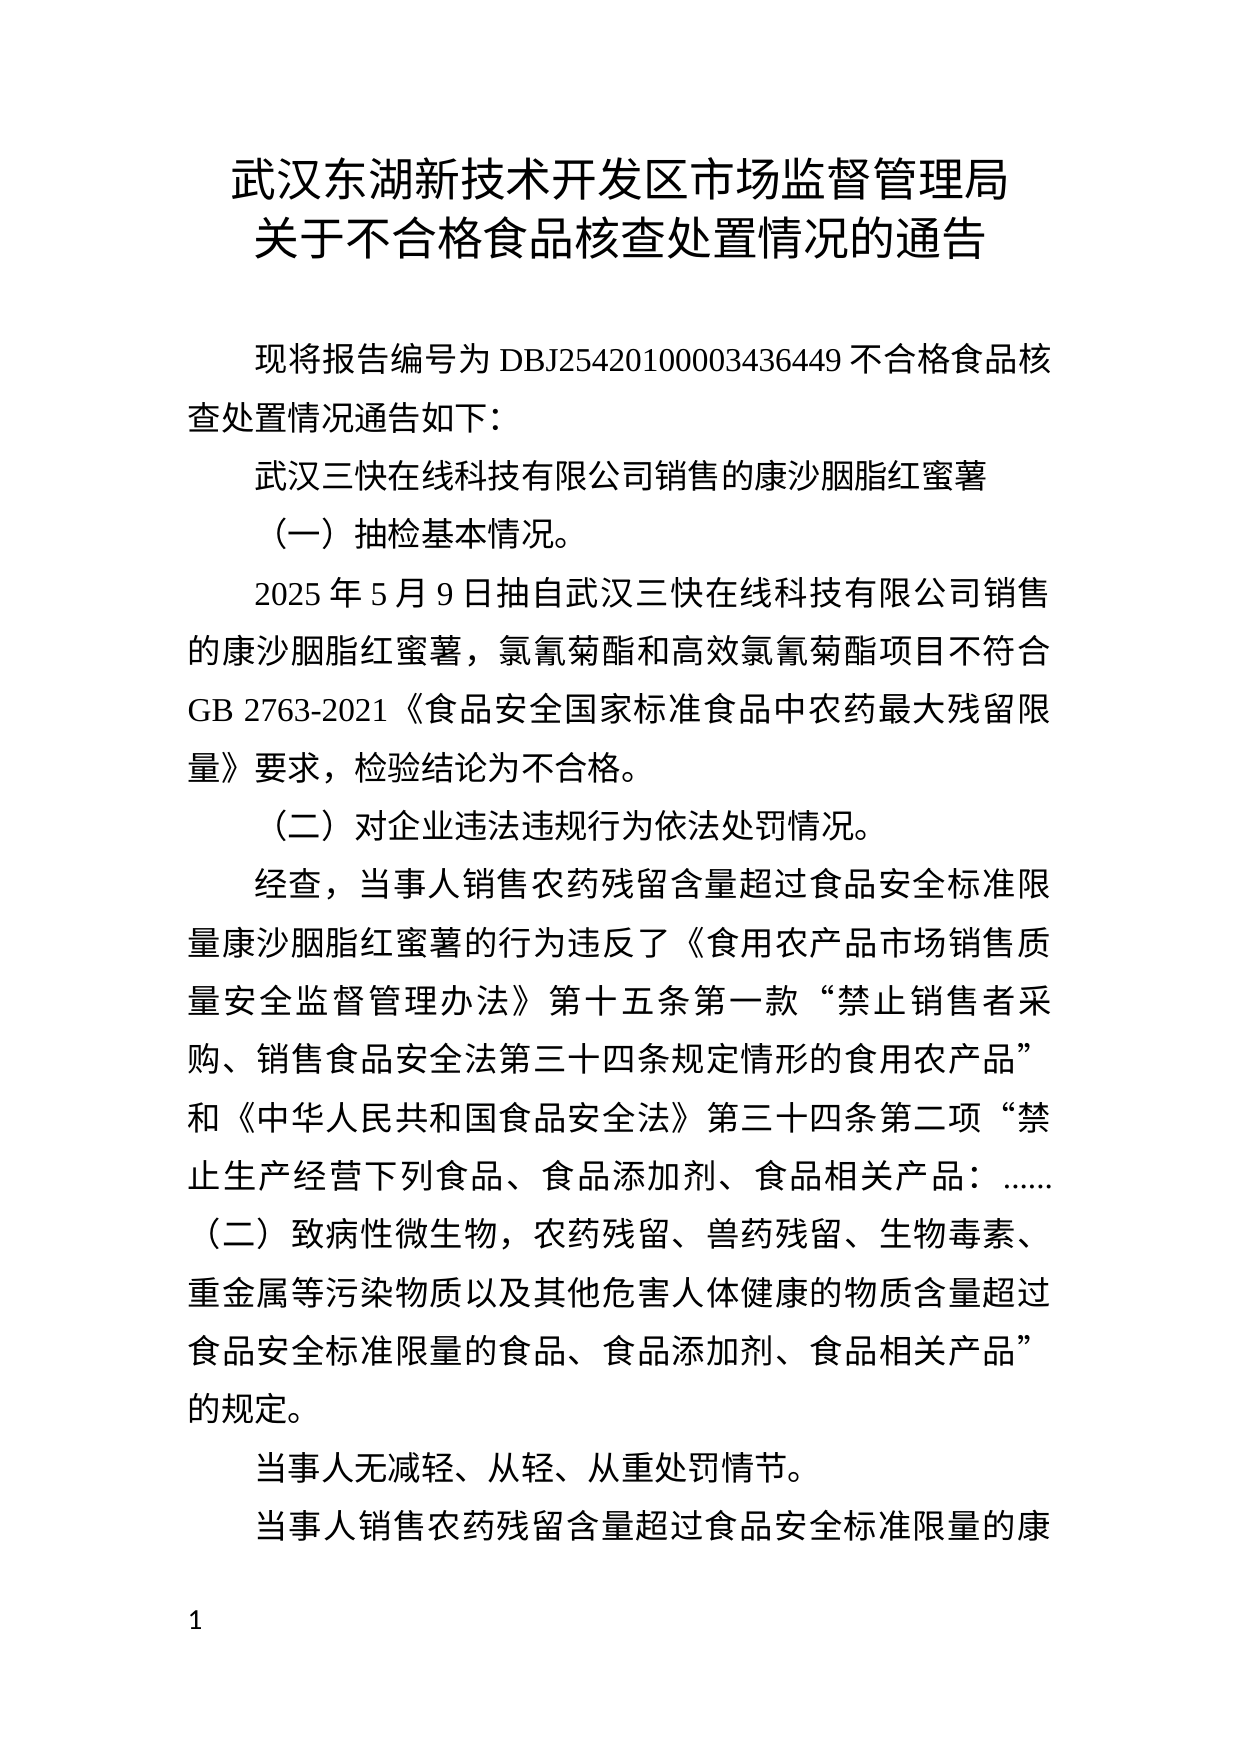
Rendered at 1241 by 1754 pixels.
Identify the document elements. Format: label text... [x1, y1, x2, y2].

text 关于不合格食品核查处置情况的通告 [187, 208, 1053, 267]
text 武汉东湖新技术开发区市场监督管理局 [187, 150, 1053, 208]
list （二）对企业违法违规行为依法处罚情况。 [187, 792, 1053, 850]
text 当事人无减轻、从轻、从重处罚情节。 [187, 1433, 1053, 1492]
text 现将报告编号为DBJ25420100003436449不合格食品核查处置情况通告如下： [187, 325, 1053, 442]
text 2025年5月9日抽自武汉三快在线科技有限公司销售的康沙胭脂红蜜薯，氯氰菊酯和高效氯氰菊酯项目不符合 GB 2763-2021《食品安全国家标准食品中农药最大残留限量》要求，检验结论为不合格。 [187, 558, 1053, 792]
list 武汉三快在线科技有限公司销售的康沙胭脂红蜜薯 [187, 442, 1053, 500]
list 抽检基本情况。 [187, 500, 1053, 558]
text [187, 1492, 1053, 1550]
text 经查，当事人销售农药残留含量超过食品安全标准限量康沙胭脂红蜜薯的行为违反了《食用农产品市场销售质量安全监督管理办法》第十五条第一款“禁止销售者采购、销售食品安全法第三十四条规定情形的食用农产品”和《中华人民共和国食品安全法》第三十四条第二项“禁止生产经营下列食品、食品添加剂、食品相关产品：......（二）致病性微生物，农药残留、兽药残留、生物毒素、重金属等污染物质以及其他危害人体健康的物质含量超过食品安全标准限量的食品、食品添加剂、食品相关产品”的规定。 [187, 850, 1053, 1433]
